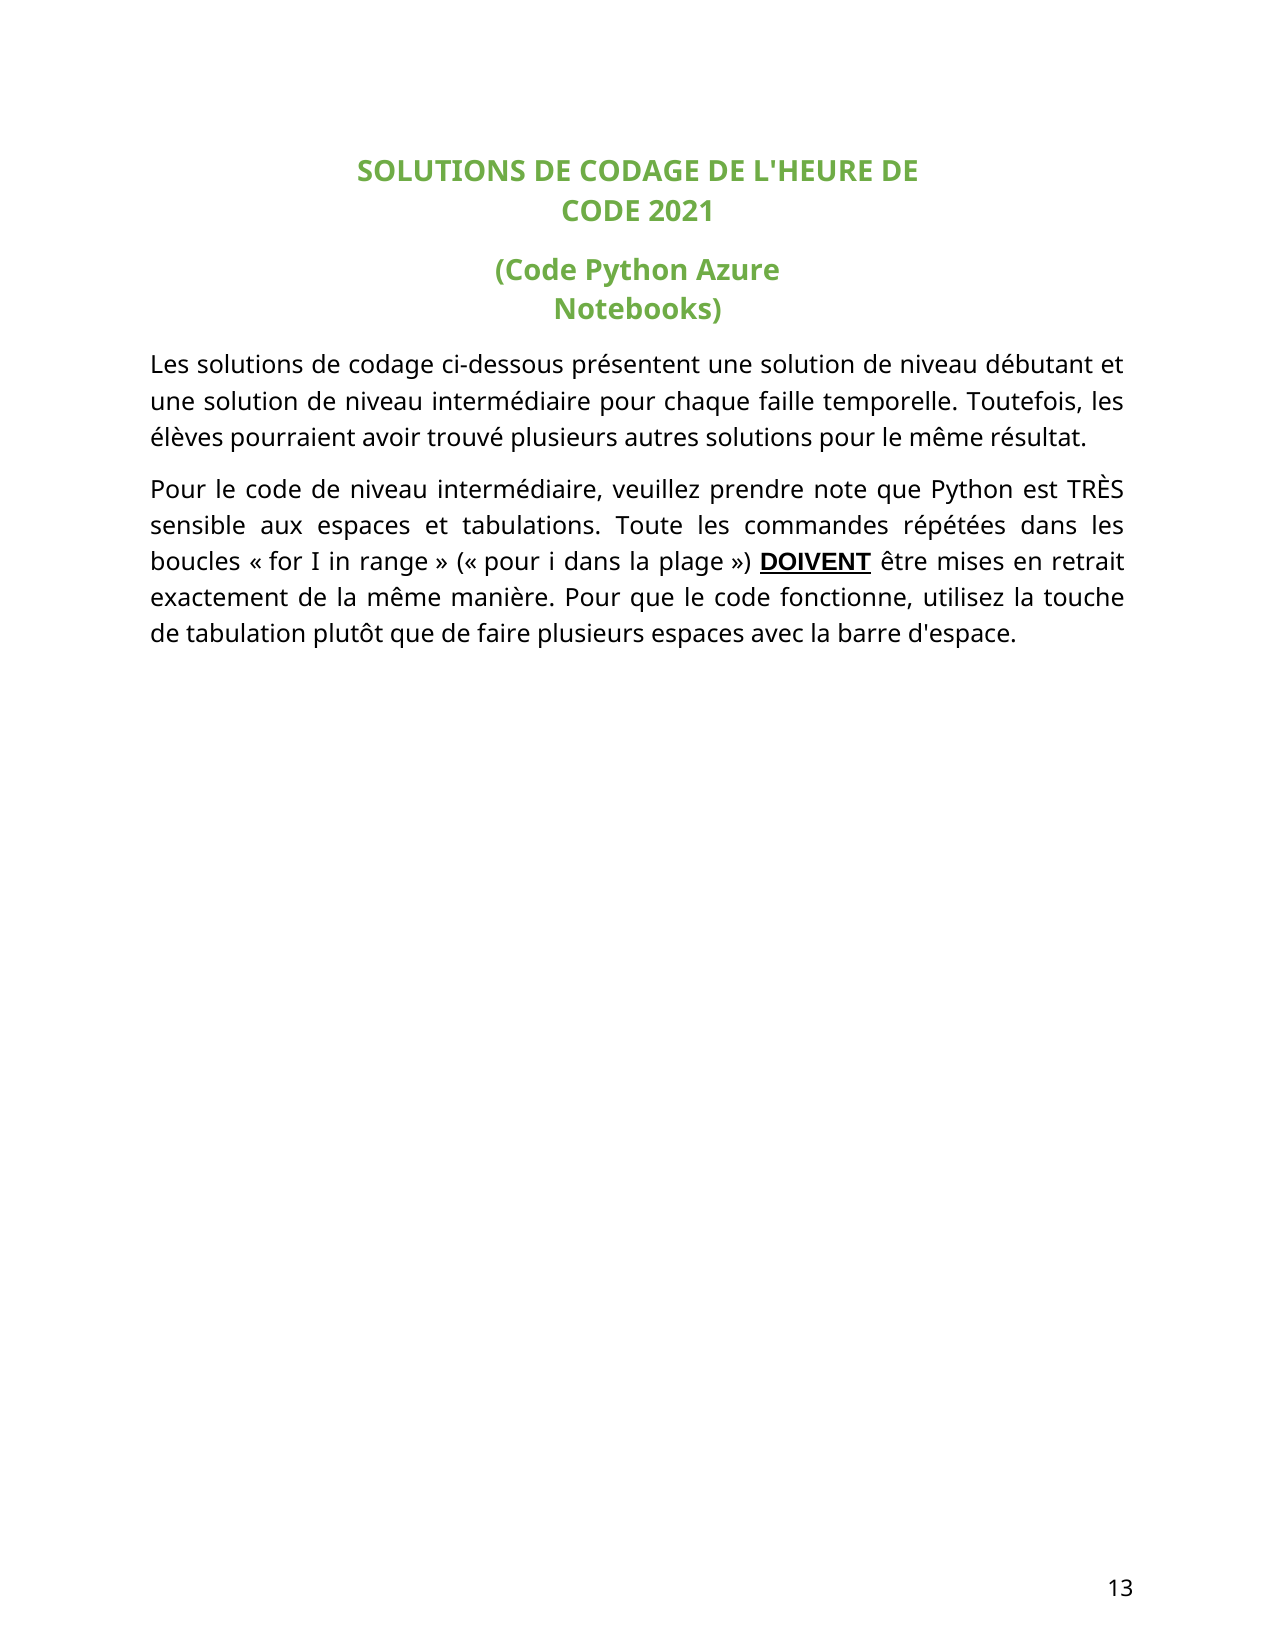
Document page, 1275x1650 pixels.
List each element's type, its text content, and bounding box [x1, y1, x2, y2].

text Pour le code de niveau intermédiaire, veuillez prendre note que Python est TRÈS sensible aux espaces et tabulations. Toute les commandes répétées dans les boucles « for I in range » (« pour i dans la plage ») DOIVENT être mises en retrait exactement de la même manière. Pour que le code fonctionne, utilisez la touche de tabulation plutôt que de faire plusieurs espaces avec la barre d'espace. [150, 472, 1126, 650]
text Les solutions de codage ci-dessous présentent une solution de niveau débutant et une solution de niveau intermédiaire pour chaque faille temporelle. Toutefois, les élèves pourraient avoir trouvé plusieurs autres solutions pour le même résultat. [150, 347, 1126, 453]
text (Code Python Azure Notebooks) [407, 249, 867, 328]
subtitle SOLUTIONS DE CODAGE DE L'HEURE DE CODE 2021 [346, 150, 930, 229]
